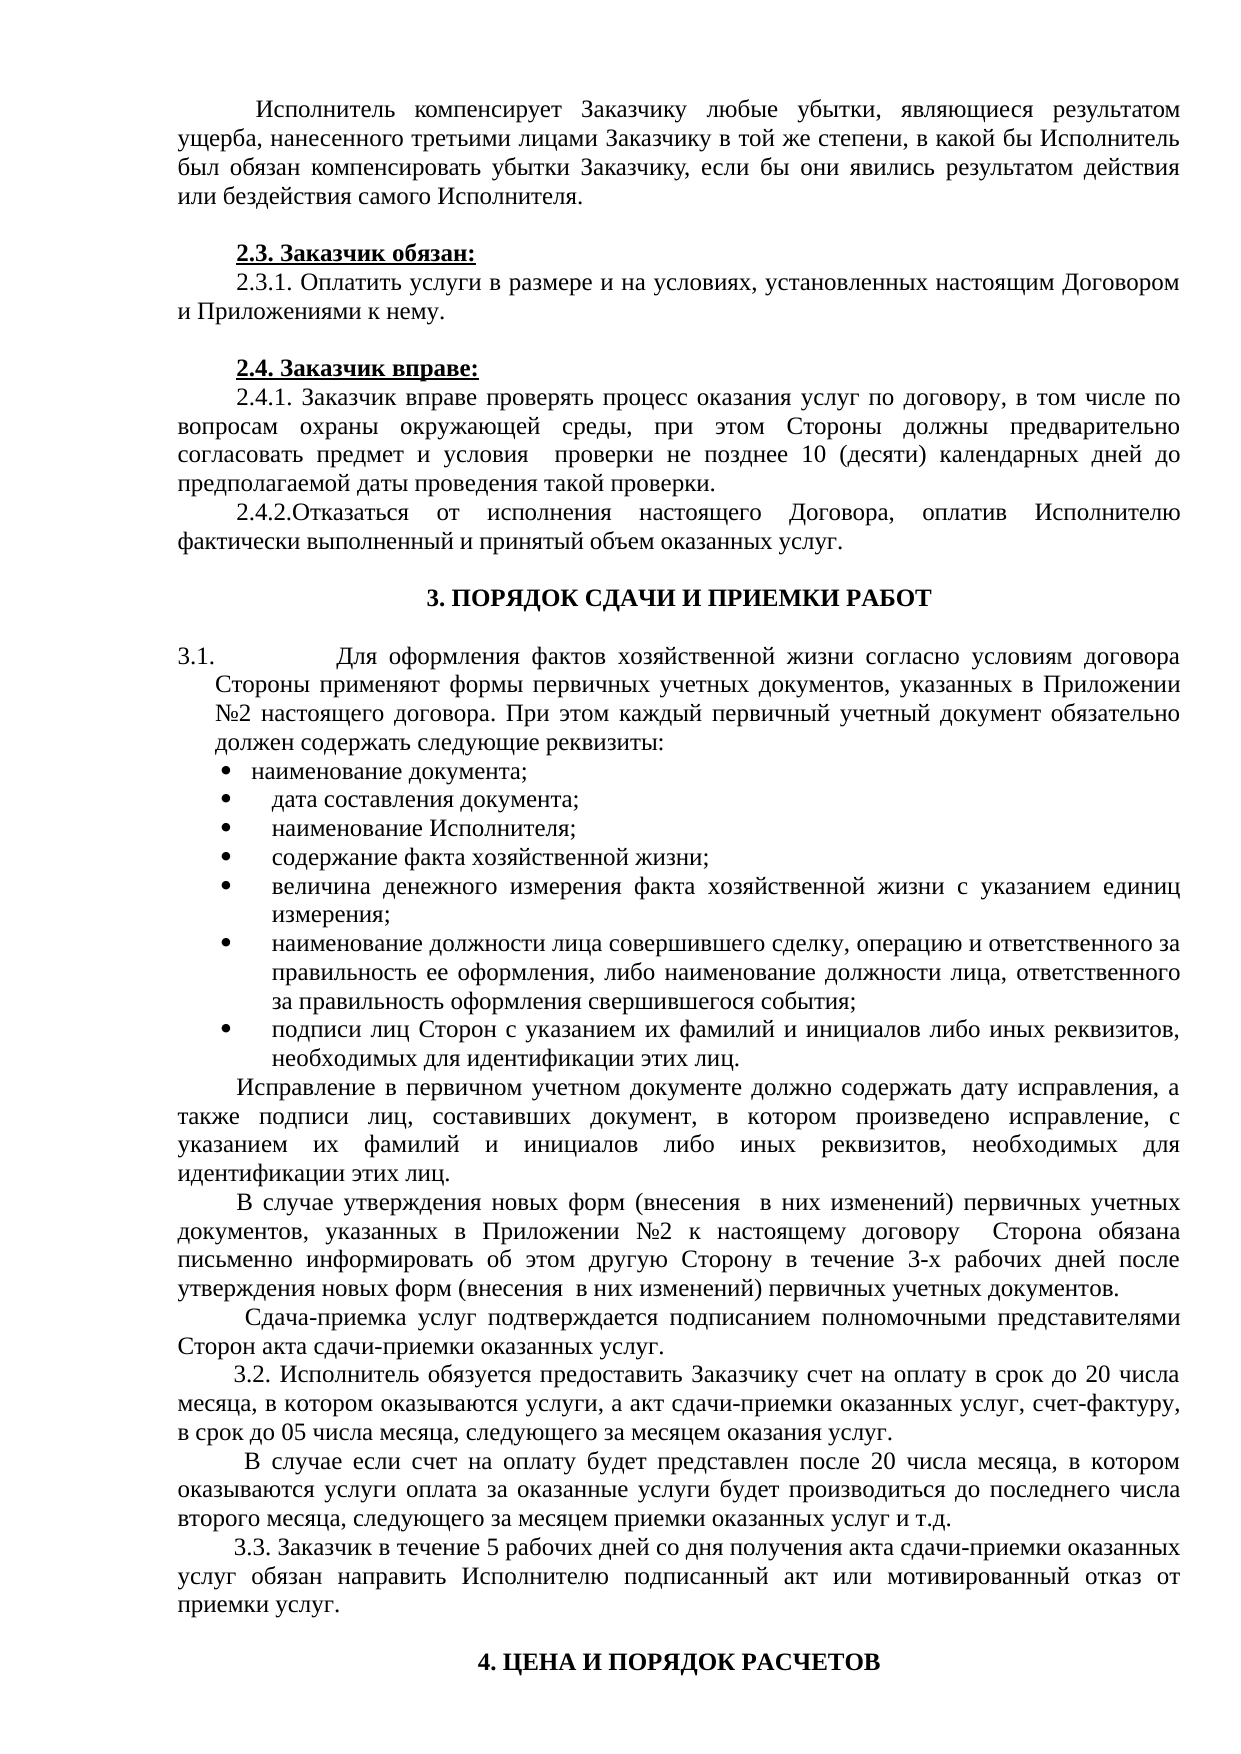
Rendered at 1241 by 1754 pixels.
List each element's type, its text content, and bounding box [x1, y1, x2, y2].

list Исполнитель компенсирует Заказчику любые убытки, являющиеся результатом ущерба, нанесенного третьими лицами Заказчику в той же степени, в какой бы Исполнитель был обязан компенсировать убытки Заказчику, если бы они явились результатом действия или бездействия самого Исполнителя. [177, 94, 1181, 209]
list наименование документа; [177, 756, 1181, 784]
list содержание факта хозяйственной жизни; [222, 842, 1181, 871]
text Исправление в первичном учетном документе должно содержать дату исправления, а также подписи лиц, составивших документ, в котором произведено исправление, с указанием их фамилий и инициалов либо иных реквизитов, необходимых для идентификации этих лиц. [177, 1072, 1181, 1187]
text Сдача-приемка услуг подтверждается подписанием полномочными представителями Сторон акта сдачи-приемки оказанных услуг. [177, 1302, 1181, 1359]
text 2.4. Заказчик вправе: [177, 353, 1181, 382]
text 3. ПОРЯДОК СДАЧИ И ПРИЕМКИ РАБОТ [177, 583, 1181, 612]
text 3.3. Заказчик в течение 5 рабочих дней со дня получения акта сдачи-приемки оказанных услуг обязан направить Исполнителю подписанный акт или мотивированный отказ от приемки услуг. [177, 1532, 1181, 1618]
list подписи лиц Сторон с указанием их фамилий и инициалов либо иных реквизитов, необходимых для идентификации этих лиц. [222, 1014, 1181, 1072]
text 2.4.2.Отказаться от исполнения настоящего Договора, оплатив Исполнителю фактически выполненный и принятый объем оказанных услуг. [177, 497, 1181, 554]
list наименование Исполнителя; [222, 813, 1181, 842]
list дата составления документа; [222, 784, 1181, 813]
text В случае утверждения новых форм (внесения в них изменений) первичных учетных документов, указанных в Приложении №2 к настоящему договору Сторона обязана письменно информировать об этом другую Сторону в течение 3-х рабочих дней после утверждения новых форм (внесения в них изменений) первичных учетных документов. [177, 1187, 1181, 1302]
text 2.3.1. Оплатить услуги в размере и на условиях, установленных настоящим Договором и Приложениями к нему. [177, 267, 1181, 324]
text 2.4.1. Заказчик вправе проверять процесс оказания услуг по договору, в том числе по вопросам охраны окружающей среды, при этом Стороны должны предварительно согласовать предмет и условия проверки не позднее 10 (десяти) календарных дней до предполагаемой даты проведения такой проверки. [177, 382, 1181, 497]
text В случае если счет на оплату будет представлен после 20 числа месяца, в котором оказываются услуги оплата за оказанные услуги будет производиться до последнего числа второго месяца, следующего за месяцем приемки оказанных услуг и т.д. [177, 1446, 1181, 1532]
list величина денежного измерения факта хозяйственной жизни с указанием единиц измерения; [222, 871, 1181, 928]
text 4. ЦЕНА И ПОРЯДОК РАСЧЕТОВ [177, 1647, 1181, 1676]
list наименование должности лица совершившего сделку, операцию и ответственного за правильность ее оформления, либо наименование должности лица, ответственного за правильность оформления свершившегося события; [222, 928, 1181, 1014]
text 2.3. Заказчик обязан: [177, 238, 1181, 267]
list Для оформления фактов хозяйственной жизни согласно условиям договора Стороны применяют формы первичных учетных документов, указанных в Приложении №2 настоящего договора. При этом каждый первичный учетный документ обязательно должен содержать следующие реквизиты: [177, 641, 1181, 756]
text 3.2. Исполнитель обязуется предоставить Заказчику счет на оплату в срок до 20 числа месяца, в котором оказываются услуги, а акт сдачи-приемки оказанных услуг, счет-фактуру, в срок до 05 числа месяца, следующего за месяцем оказания услуг. [177, 1359, 1181, 1446]
